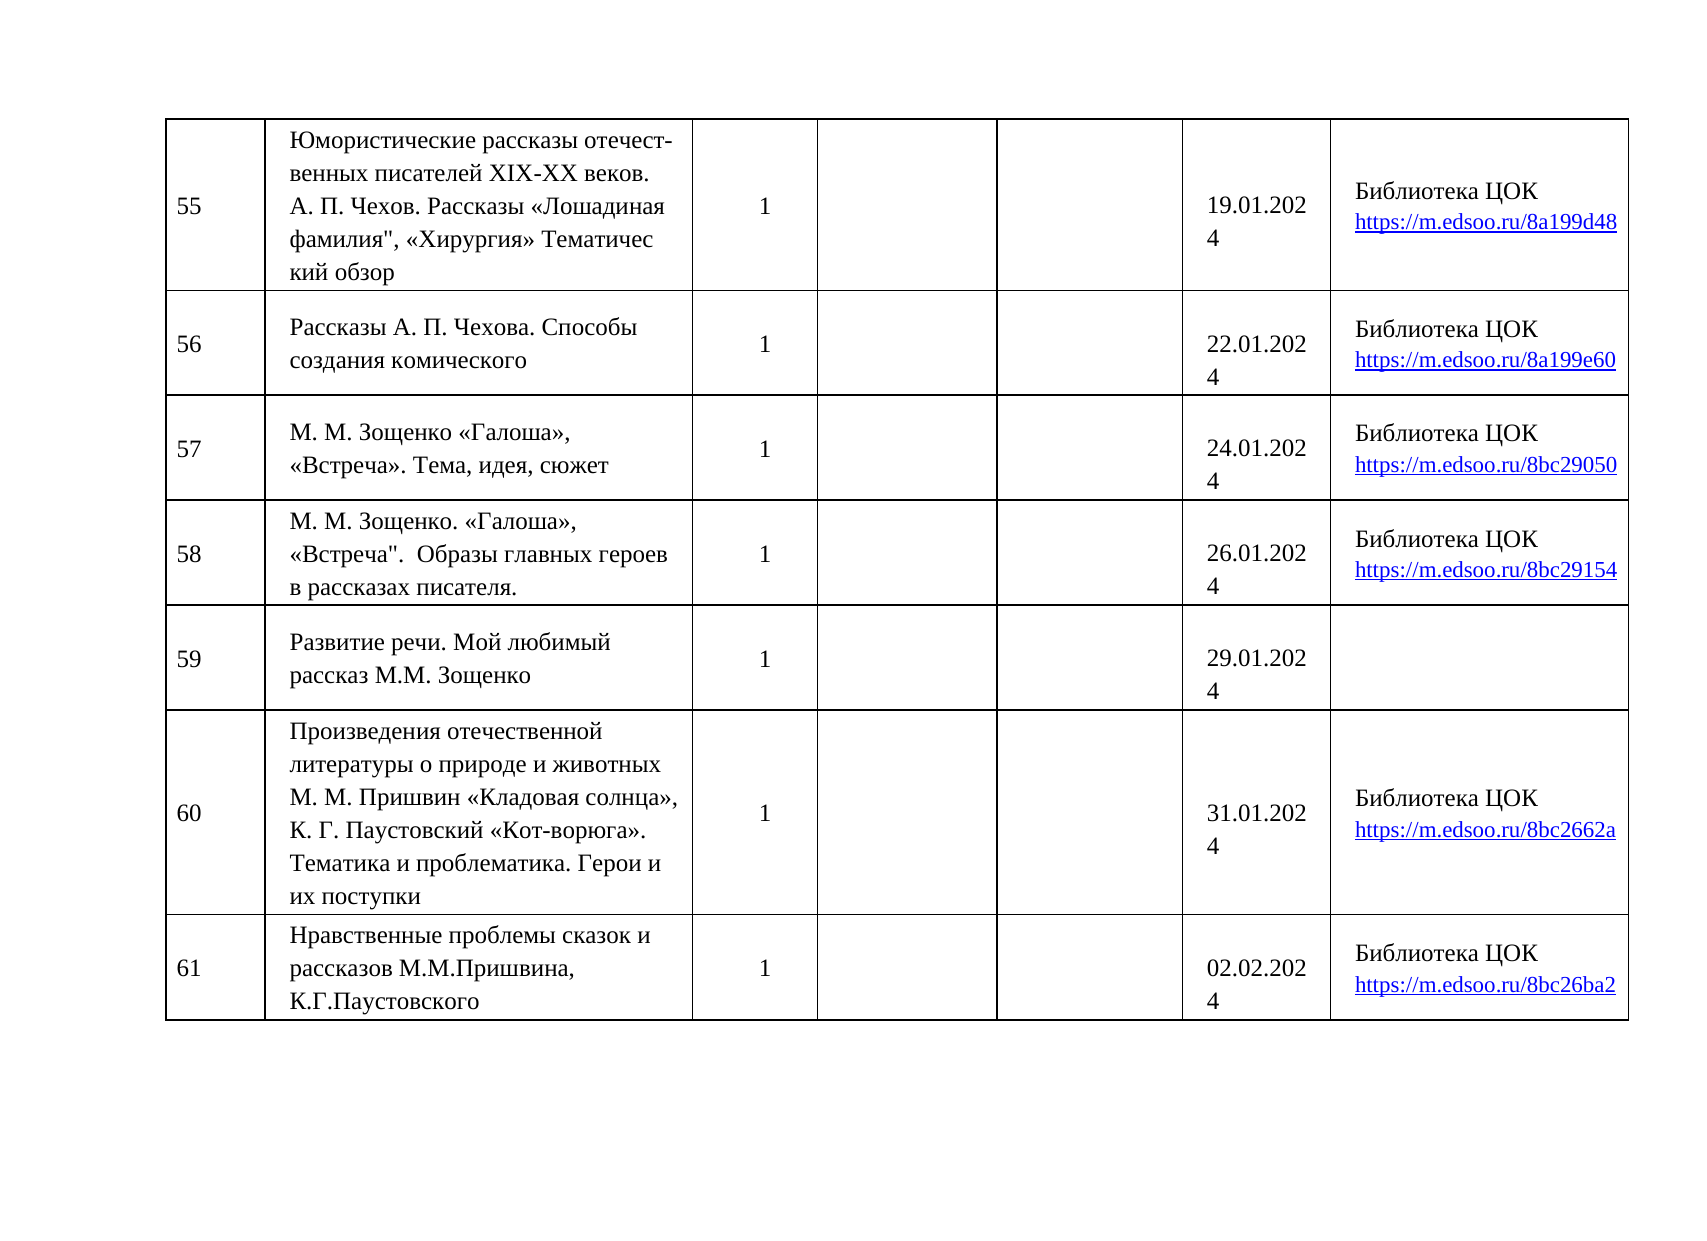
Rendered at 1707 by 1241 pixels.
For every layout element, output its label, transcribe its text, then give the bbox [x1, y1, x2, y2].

table_cell 55 [167, 120, 264, 289]
table_cell М. М. Зощенко «Галоша», «Встреча». Тема, идея, сюжет [266, 396, 692, 499]
table_cell Библиотека ЦОК https://m.edsoo.ru/8bc29154 [1331, 501, 1628, 604]
table_cell 1 [693, 501, 817, 604]
table_cell Библиотека ЦОК https://m.edsoo.ru/8a199e60 [1331, 291, 1628, 394]
table_cell 1 [693, 711, 817, 913]
table_cell 59 [167, 606, 264, 709]
table_cell Библиотека ЦОК https://m.edsoo.ru/8bc2662a [1331, 711, 1628, 913]
table_cell 1 [693, 396, 817, 499]
table_cell 29.01.2024 [1183, 606, 1330, 709]
table_cell Библиотека ЦОК https://m.edsoo.ru/8bc29050 [1331, 396, 1628, 499]
table_cell [998, 396, 1182, 499]
table_cell Библиотека ЦОК https://m.edsoo.ru/8bc26ba2 [1331, 915, 1628, 1019]
table_cell Юмористические рассказы отечест-венных писателей XIX-XX веков. А. П. Чехов. Рассказы «Лошадиная фамилия", «Хирургия» Тематичес кий обзор [266, 120, 692, 289]
table_cell [818, 291, 996, 394]
table_cell 61 [167, 915, 264, 1019]
table_cell [998, 501, 1182, 604]
table_cell 56 [167, 291, 264, 394]
table_cell Развитие речи. Мой любимый рассказ М.М. Зощенко [266, 606, 692, 709]
table_cell 22.01.2024 [1183, 291, 1330, 394]
table_cell 1 [693, 606, 817, 709]
table_cell [1331, 606, 1628, 709]
table_cell [998, 291, 1182, 394]
table_cell Нравственные проблемы сказок и рассказов М.М.Пришвина, К.Г.Паустовского [266, 915, 692, 1019]
table_cell 02.02.2024 [1183, 915, 1330, 1019]
table_cell 24.01.2024 [1183, 396, 1330, 499]
table_cell [818, 396, 996, 499]
table_cell 19.01.2024 [1183, 120, 1330, 289]
table_cell Библиотека ЦОК https://m.edsoo.ru/8a199d48 [1331, 120, 1628, 289]
table_cell [818, 711, 996, 913]
table_cell 57 [167, 396, 264, 499]
table_cell 31.01.2024 [1183, 711, 1330, 913]
table_cell [818, 915, 996, 1019]
table_cell [818, 606, 996, 709]
table_cell 26.01.2024 [1183, 501, 1330, 604]
table_cell 1 [693, 291, 817, 394]
table_cell 58 [167, 501, 264, 604]
table_cell Произведения отечественной литературы о природе и животных М. М. Пришвин «Кладовая солнца», К. Г. Паустовский «Кот-ворюга». Тематика и проблематика. Герои и их поступки [266, 711, 692, 913]
table_cell [998, 711, 1182, 913]
table_cell [998, 120, 1182, 289]
table_cell 1 [693, 120, 817, 289]
table_cell [998, 606, 1182, 709]
table_cell М. М. Зощенко. «Галоша», «Встреча". Образы главных героев в рассказах писателя. [266, 501, 692, 604]
table_cell [818, 120, 996, 289]
table_cell 60 [167, 711, 264, 913]
table_cell 1 [693, 915, 817, 1019]
table_cell [818, 501, 996, 604]
table_cell Рассказы А. П. Чехова. Способы создания комического [266, 291, 692, 394]
table_cell [998, 915, 1182, 1019]
